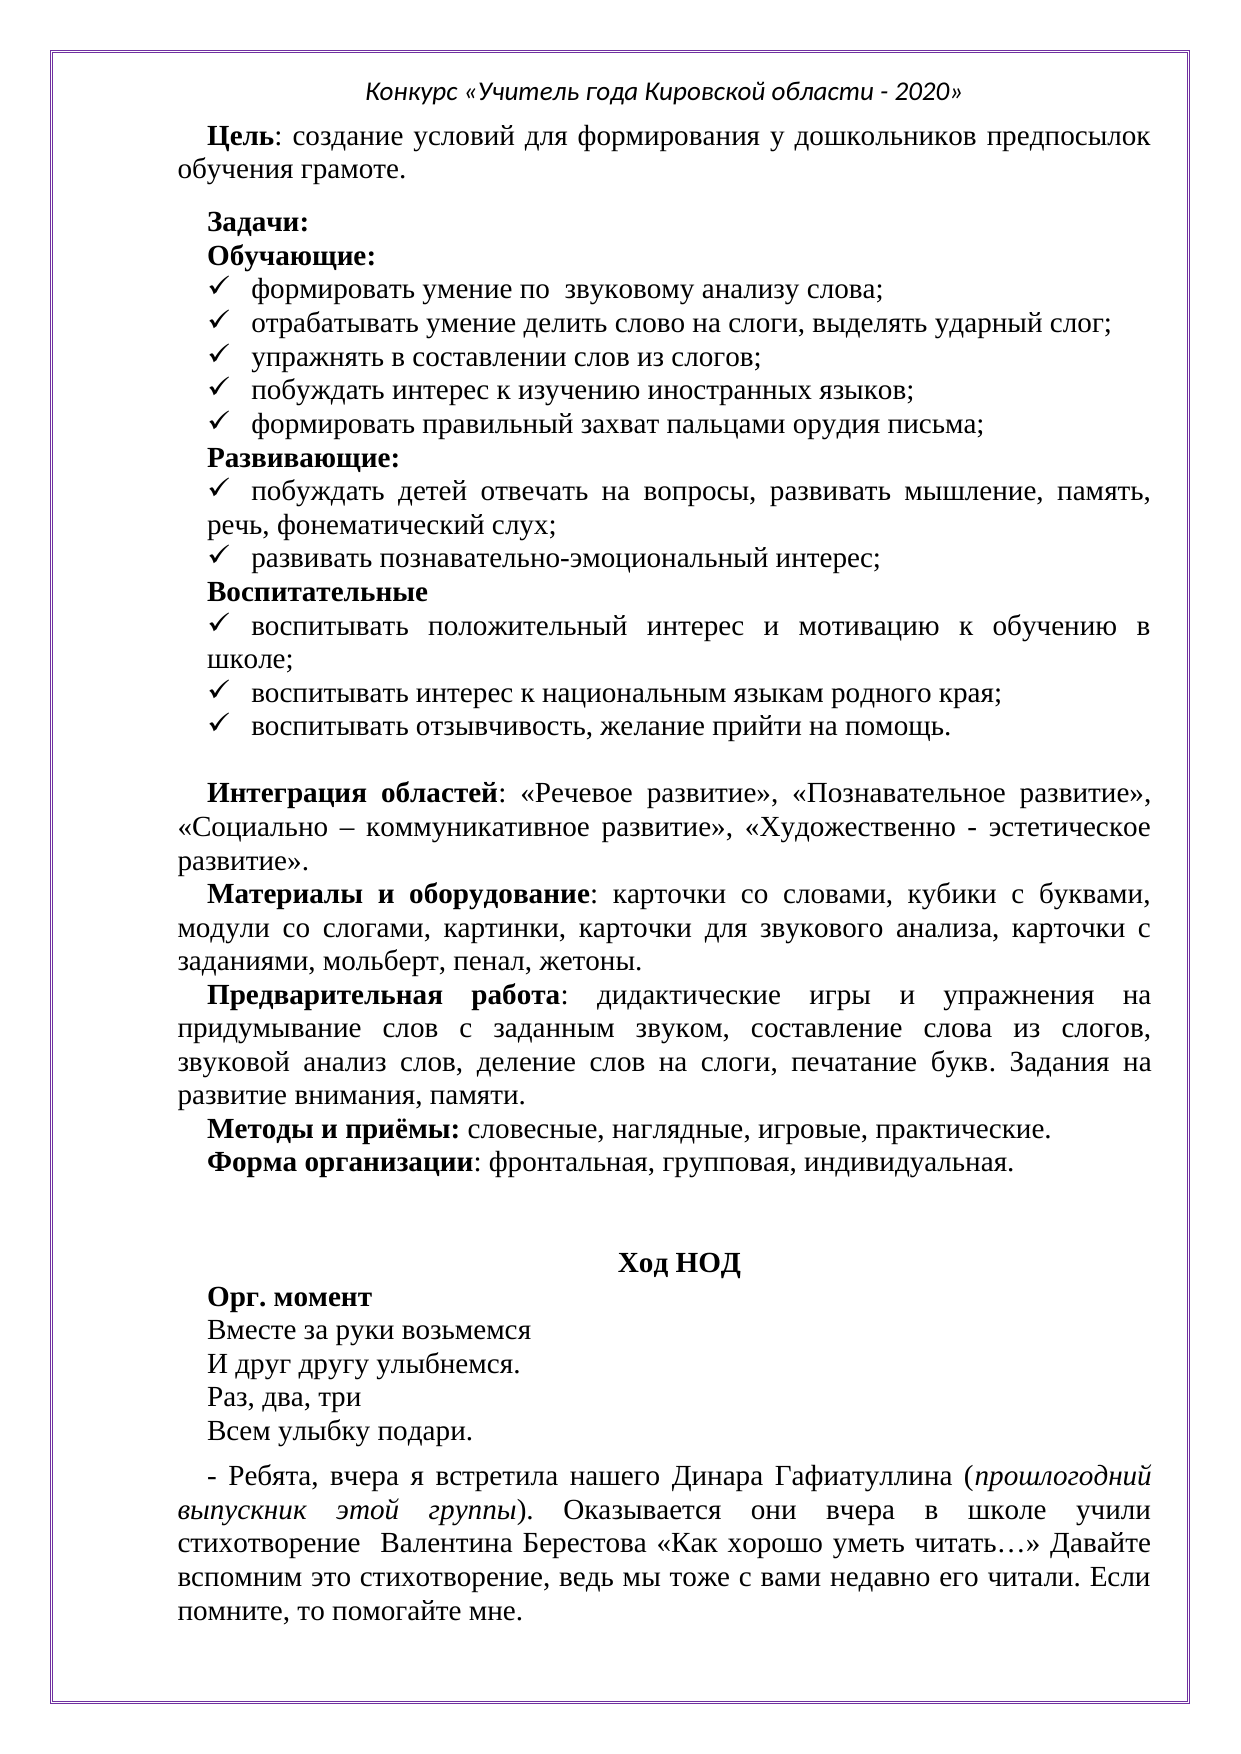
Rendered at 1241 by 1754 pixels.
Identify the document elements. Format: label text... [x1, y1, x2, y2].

text Задачи: [177, 204, 1152, 238]
text Ход НОД [177, 1245, 1152, 1279]
list воспитывать интерес к национальным языкам родного края; [207, 675, 1152, 708]
list развивать познавательно-эмоциональный интерес; [207, 540, 1152, 574]
text И друг другу улыбнемся. [177, 1346, 1152, 1379]
text Предварительная работа: дидактические игры и упражнения на придумывание слов с заданным звуком, составление слова из слогов, звуковой анализ слов, деление слов на слоги, печатание букв. Задания на развитие внимания, памяти. [177, 977, 1152, 1111]
list Воспитательные [207, 574, 1152, 608]
text Раз, два, три [177, 1379, 1152, 1413]
list побуждать детей отвечать на вопросы, развивать мышление, память, речь, фонематический слух; [207, 473, 1152, 540]
list Обучающие: [207, 238, 1152, 271]
text Методы и приёмы: словесные, наглядные, игровые, практические. [177, 1111, 1152, 1144]
text Форма организации: фронтальная, групповая, индивидуальная. [177, 1144, 1152, 1178]
list побуждать интерес к изучению иностранных языков; [207, 372, 1152, 406]
list воспитывать отзывчивость, желание прийти на помощь. [207, 708, 1152, 742]
text Материалы и оборудование: карточки со словами, кубики с буквами, модули со слогами, картинки, карточки для звукового анализа, карточки с заданиями, мольберт, пенал, жетоны. [177, 876, 1152, 977]
list формировать правильный захват пальцами орудия письма; [207, 406, 1152, 440]
list отрабатывать умение делить слово на слоги, выделять ударный слог; [207, 305, 1152, 339]
text Интеграция областей: «Речевое развитие», «Познавательное развитие», «Социально – коммуникативное развитие», «Художественно - эстетическое развитие». [177, 776, 1152, 876]
text Вместе за руки возьмемся [177, 1312, 1152, 1346]
list формировать умение по звуковому анализу слова; [207, 271, 1152, 305]
list Развивающие: [207, 440, 1152, 473]
text Орг. момент [177, 1279, 1152, 1312]
text Цель: создание условий для формирования у дошкольников предпосылок обучения грамоте. [177, 118, 1152, 185]
text - Ребята, вчера я встретила нашего Динара Гафиатуллина (прошлогодний выпускник этой группы). Оказывается они вчера в школе учили стихотворение Валентина Берестова «Как хорошо уметь читать…» Давайте вспомним это стихотворение, ведь мы тоже с вами недавно его читали. Если помните, то помогайте мне. [177, 1458, 1152, 1626]
list упражнять в составлении слов из слогов; [207, 339, 1152, 372]
list воспитывать положительный интерес и мотивацию к обучению в школе; [207, 608, 1152, 675]
text Всем улыбку подари. [177, 1413, 1152, 1446]
